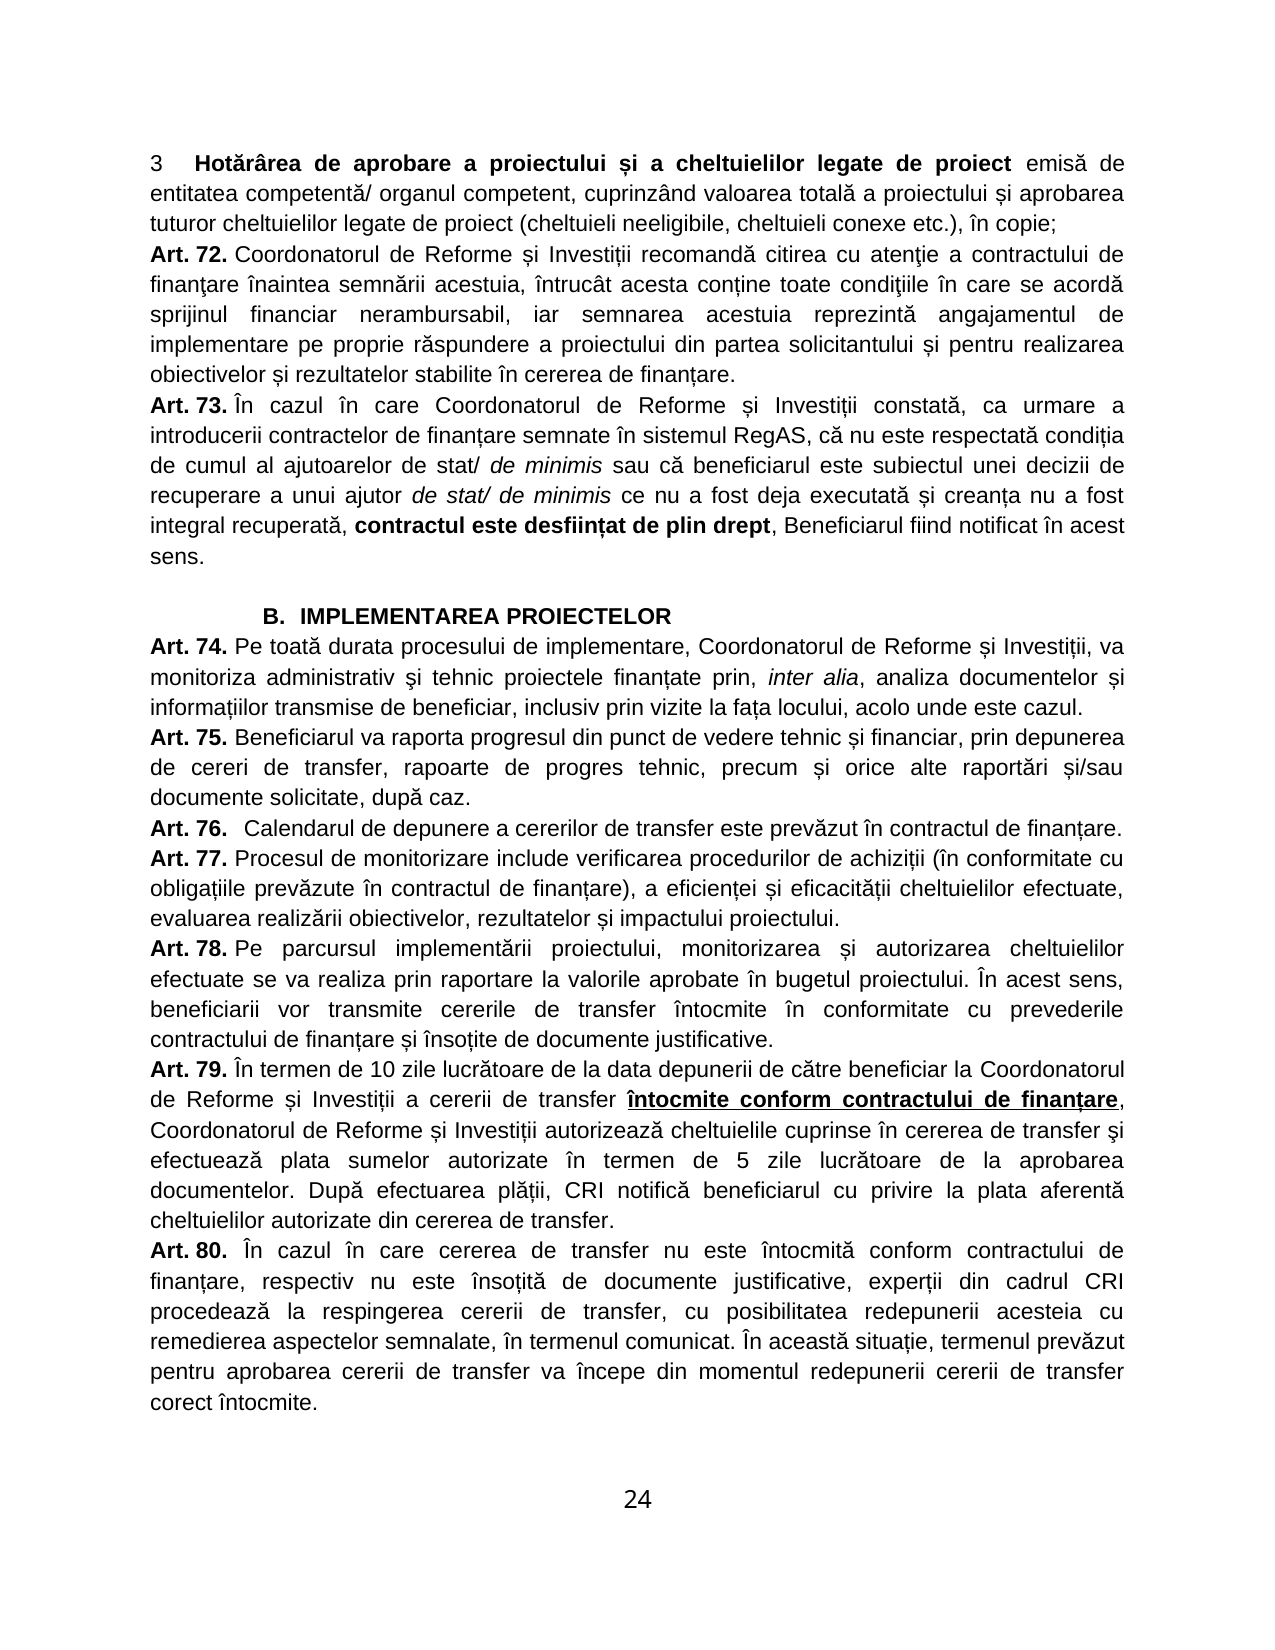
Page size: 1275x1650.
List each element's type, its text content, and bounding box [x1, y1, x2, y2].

list Calendarul de depunere a cererilor de transfer este prevăzut în contractul de finanțare. [150, 814, 1125, 841]
list IMPLEMENTAREA PROIECTELOR [262, 603, 1125, 629]
list Pe toată durata procesului de implementare, Coordonatorul de Reforme și Investiții, va monitoriza administrativ şi tehnic proiectele finanțate prin, inter alia, analiza documentelor și informațiilor transmise de beneficiar, inclusiv prin vizite la fața locului, acolo unde este cazul. [150, 633, 1125, 720]
list Beneficiarul va raporta progresul din punct de vedere tehnic și financiar, prin depunerea de cereri de transfer, rapoarte de progres tehnic, precum și orice alte raportări și/sau documente solicitate, după caz. [150, 724, 1125, 811]
list Coordonatorul de Reforme și Investiții recomandă citirea cu atenţie a contractului de finanţare înaintea semnării acestuia, întrucât acesta conține toate condiţiile în care se acordă sprijinul financiar nerambursabil, iar semnarea acestuia reprezintă angajamentul de implementare pe proprie răspundere a proiectului din partea solicitantului și pentru realizarea obiectivelor și rezultatelor stabilite în cererea de finanțare. [150, 241, 1125, 388]
list În termen de 10 zile lucrătoare de la data depunerii de către beneficiar la Coordonatorul de Reforme și Investiții a cererii de transfer întocmite conform contractului de finanțare, Coordonatorul de Reforme și Investiții autorizează cheltuielile cuprinse în cererea de transfer şi efectuează plata sumelor autorizate în termen de 5 zile lucrătoare de la aprobarea documentelor. După efectuarea plății, CRI notifică beneficiarul cu privire la plata aferentă cheltuielilor autorizate din cererea de transfer. [150, 1056, 1125, 1234]
list În cazul în care cererea de transfer nu este întocmită conform contractului de finanțare, respectiv nu este însoțită de documente justificative, experții din cadrul CRI procedează la respingerea cererii de transfer, cu posibilitatea redepunerii acesteia cu remedierea aspectelor semnalate, în termenul comunicat. În această situație, termenul prevăzut pentru aprobarea cererii de transfer va începe din momentul redepunerii cererii de transfer corect întocmite. [150, 1237, 1125, 1415]
list În cazul în care Coordonatorul de Reforme și Investiții constată, ca urmare a introducerii contractelor de finanțare semnate în sistemul RegAS, că nu este respectată condiția de cumul al ajutoarelor de stat/ de minimis sau că beneficiarul este subiectul unei decizii de recuperare a unui ajutor de stat/ de minimis ce nu a fost deja executată și creanța nu a fost integral recuperată, contractul este desființat de plin drept, Beneficiarul fiind notificat în acest sens. [150, 392, 1125, 569]
list Hotărârea de aprobare a proiectului și a cheltuielilor legate de proiect emisă de entitatea competentă/ organul competent, cuprinzând valoarea totală a proiectului și aprobarea tuturor cheltuielilor legate de proiect (cheltuieli neeligibile, cheltuieli conexe etc.), în copie; [150, 150, 1125, 237]
list Pe parcursul implementării proiectului, monitorizarea și autorizarea cheltuielilor efectuate se va realiza prin raportare la valorile aprobate în bugetul proiectului. În acest sens, beneficiarii vor transmite cererile de transfer întocmite în conformitate cu prevederile contractului de finanțare și însoțite de documente justificative. [150, 935, 1125, 1052]
list Procesul de monitorizare include verificarea procedurilor de achiziții (în conformitate cu obligațiile prevăzute în contractul de finanțare), a eficienței și eficacității cheltuielilor efectuate, evaluarea realizării obiectivelor, rezultatelor și impactului proiectului. [150, 845, 1125, 932]
